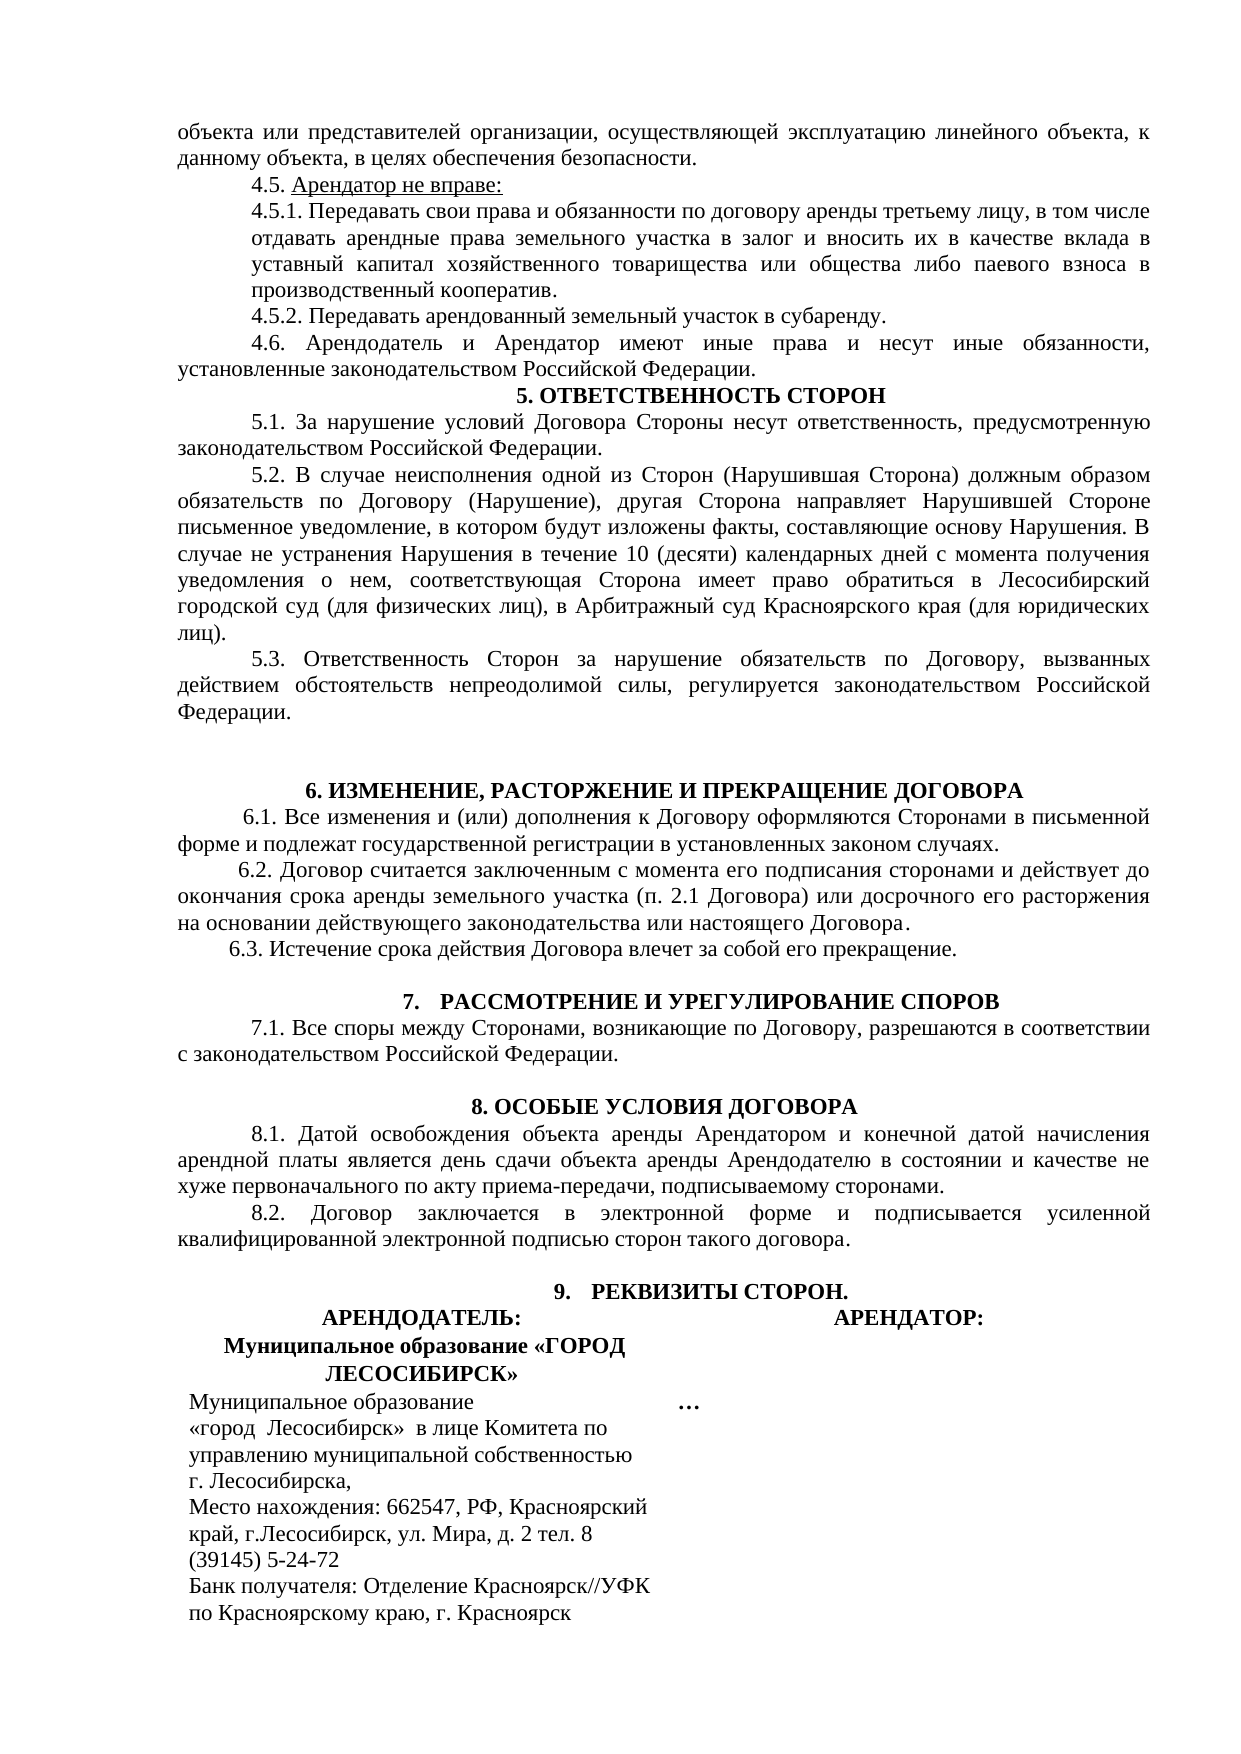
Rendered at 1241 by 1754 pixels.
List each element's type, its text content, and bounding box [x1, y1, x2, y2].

list РАССМОТРЕНИЕ И УРЕГУЛИРОВАНИЕ СПОРОВ [251, 988, 1152, 1014]
table_cell … [666, 1388, 1152, 1625]
text 5. ОТВЕТСТВЕННОСТЬ СТОРОН [251, 382, 1152, 408]
text 5.1. За нарушение условий Договора Стороны несут ответственность, предусмотренную законодательством Российской Федерации. [177, 408, 1152, 461]
table_header АРЕНДОДАТЕЛЬ: Муниципальное образование «ГОРОД ЛЕСОСИБИРСК» [177, 1304, 666, 1388]
list РЕКВИЗИТЫ СТОРОН. [251, 1278, 1152, 1304]
text 4.5. Арендатор не вправе: [177, 171, 1152, 197]
text 6.2. Договор считается заключенным с момента его подписания сторонами и действует до окончания срока аренды земельного участка (п. 2.1 Договора) или досрочного его расторжения на основании действующего законодательства или настоящего Договора. [177, 856, 1152, 935]
text 8. ОСОБЫЕ УСЛОВИЯ ДОГОВОРА [177, 1093, 1152, 1119]
text 8.1. Датой освобождения объекта аренды Арендатором и конечной датой начисления арендной платы является день сдачи объекта аренды Арендодателю в состоянии и качестве не хуже первоначального по акту приема-передачи, подписываемому сторонами. [177, 1119, 1152, 1199]
text 5.3. Ответственность Сторон за нарушение обязательств по Договору, вызванных действием обстоятельств непреодолимой силы, регулируется законодательством Российской Федерации. [177, 645, 1152, 724]
text 4.5.1. Передавать свои права и обязанности по договору аренды третьему лицу, в том числе отдавать арендные права земельного участка в залог и вносить их в качестве вклада в уставный капитал хозяйственного товарищества или общества либо паевого взноса в производственный кооператив. [251, 197, 1152, 303]
text 6.1. Все изменения и (или) дополнения к Договору оформляются Сторонами в письменной форме и подлежат государственной регистрации в установленных законом случаях. [177, 803, 1152, 856]
text 7.1. Все споры между Сторонами, возникающие по Договору, разрешаются в соответствии с законодательством Российской Федерации. [177, 1014, 1152, 1067]
text 8.2. Договор заключается в электронной форме и подписывается усиленной квалифицированной электронной подписью сторон такого договора. [177, 1199, 1152, 1251]
text 6. ИЗМЕНЕНИЕ, РАСТОРЖЕНИЕ И ПРЕКРАЩЕНИЕ ДОГОВОРА [177, 777, 1152, 803]
table_header АРЕНДАТОР: [666, 1304, 1152, 1388]
text 4.5.2. Передавать арендованный земельный участок в субаренду. [251, 303, 1152, 329]
text 4.6. Арендодатель и Арендатор имеют иные права и несут иные обязанности, установленные законодательством Российской Федерации. [177, 329, 1152, 382]
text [177, 118, 1152, 171]
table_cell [177, 1388, 666, 1625]
text 5.2. В случае неисполнения одной из Сторон (Нарушившая Сторона) должным образом обязательств по Договору (Нарушение), другая Сторона направляет Нарушившей Стороне письменное уведомление, в котором будут изложены факты, составляющие основу Нарушения. В случае не устранения Нарушения в течение 10 (десяти) календарных дней с момента получения уведомления о нем, соответствующая Сторона имеет право обратиться в Лесосибирский городской суд (для физических лиц), в Арбитражный суд Красноярского края (для юридических лиц). [177, 461, 1152, 645]
text 6.3. Истечение срока действия Договора влечет за собой его прекращение. [177, 935, 1152, 961]
